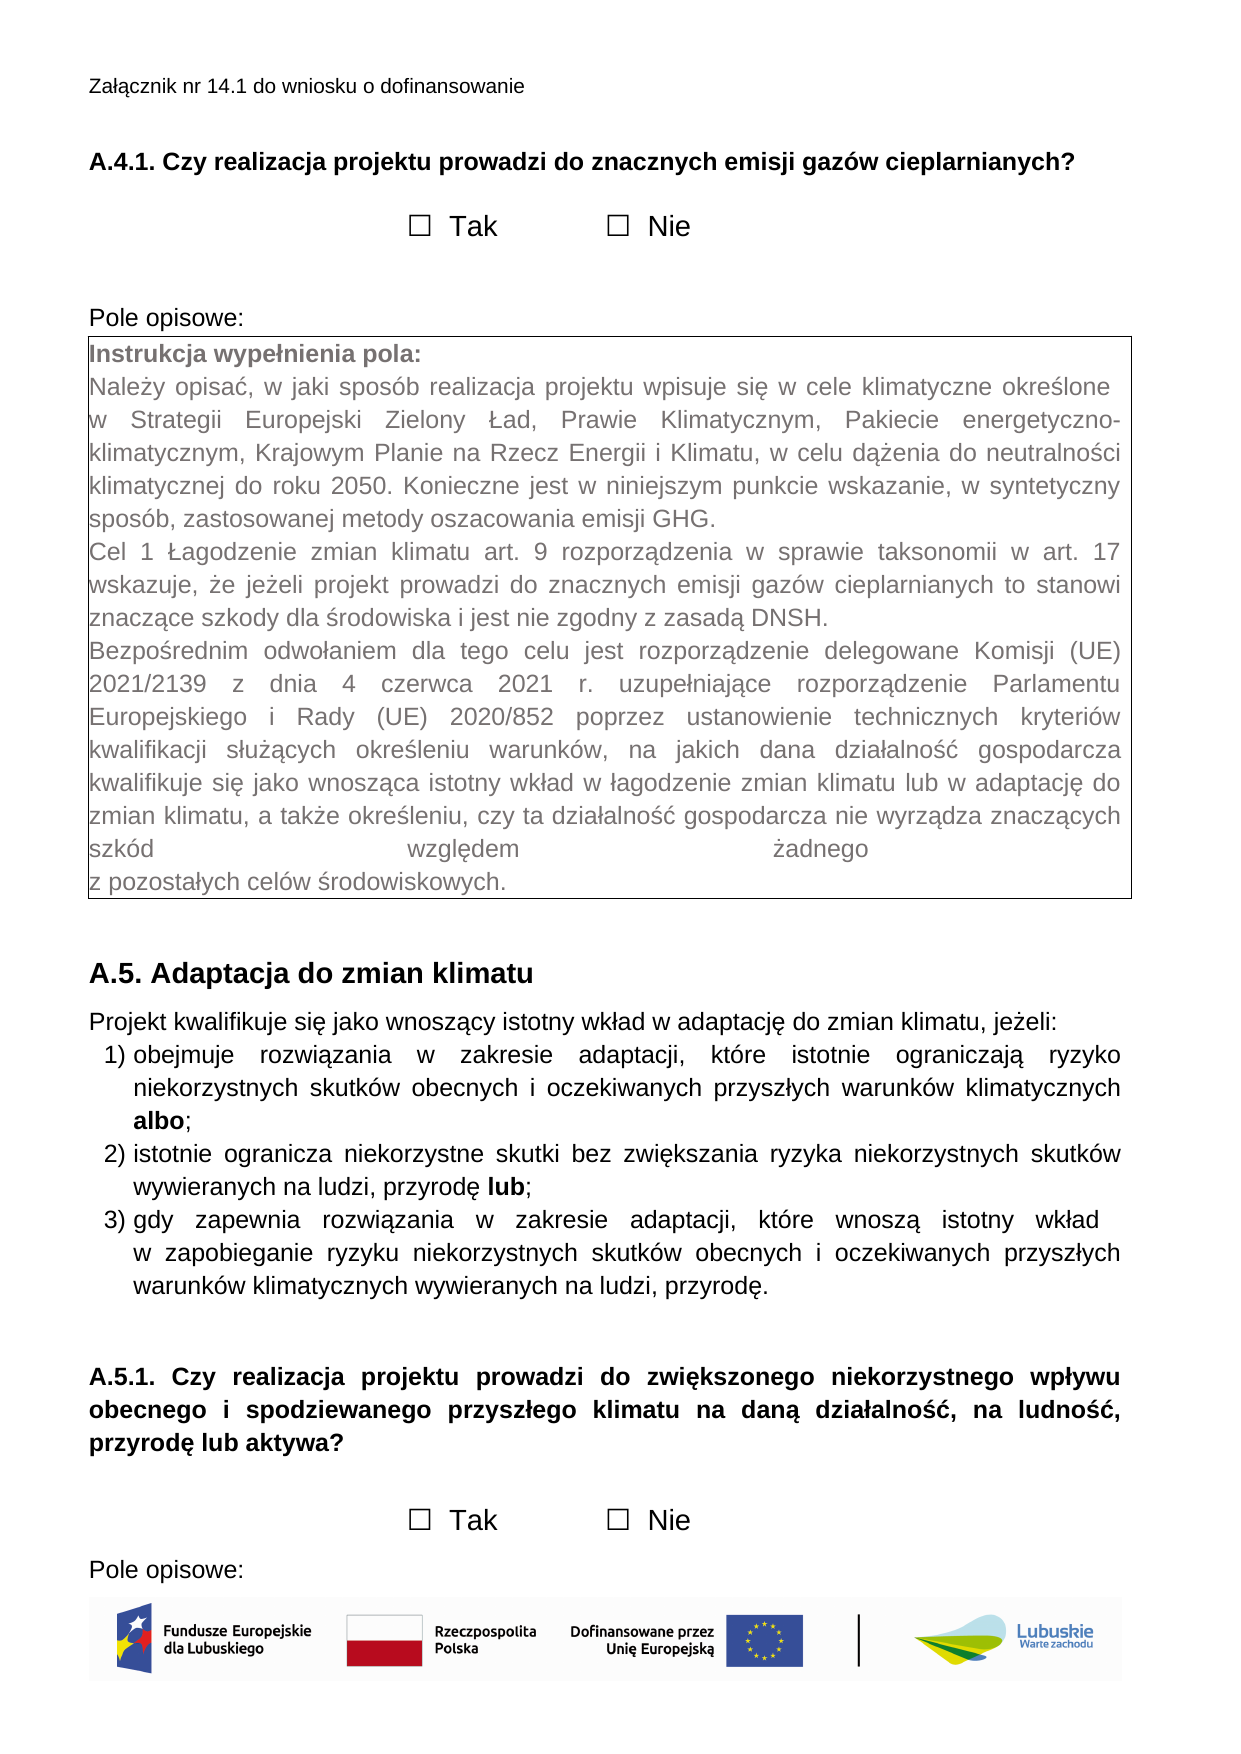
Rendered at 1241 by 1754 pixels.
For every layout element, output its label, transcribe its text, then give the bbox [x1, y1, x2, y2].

subtitle A.5. Adaptacja do zmian klimatu [89, 956, 1122, 990]
list Tak Nie [385, 1486, 1122, 1543]
text Pole opisowe: [89, 303, 1122, 331]
list gdy zapewnia rozwiązania w zakresie adaptacji, które wnoszą istotny wkład w zapobieganie ryzyku niekorzystnych skutków obecnych i oczekiwanych przyszłych warunków klimatycznych wywieranych na ludzi, przyrodę. [103, 1205, 1122, 1300]
text Pole opisowe: [89, 1555, 1122, 1584]
list istotnie ogranicza niekorzystne skutki bez zwiększania ryzyka niekorzystnych skutków wywieranych na ludzi, przyrodę lub; [103, 1139, 1122, 1201]
list obejmuje rozwiązania w zakresie adaptacji, które istotnie ograniczają ryzyko niekorzystnych skutków obecnych i oczekiwanych przyszłych warunków klimatycznych albo; [103, 1040, 1122, 1135]
picture [88, 1597, 1123, 1681]
subtitle A.4.1. Czy realizacja projektu prowadzi do znacznych emisji gazów cieplarnianych? [89, 147, 1122, 175]
text Projekt kwalifikuje się jako wnoszący istotny wkład w adaptację do zmian klimatu, jeżeli: [89, 1007, 1122, 1036]
text Należy opisać, w jaki sposób realizacja projektu wpisuje się w cele klimatyczne określone w Strategii Europejski Zielony Ład, Prawie Klimatycznym, Pakiecie energetyczno- klimatycznym, Krajowym Planie na Rzecz Energii i Klimatu, w celu dążenia do neutralności klimatycznej do roku 2050. Konieczne jest w niniejszym punkcie wskazanie, w syntetyczny sposób, zastosowanej metody oszacowania emisji GHG. [89, 368, 1131, 532]
text Bezpośrednim odwołaniem dla tego celu jest rozporządzenie delegowane Komisji (UE) 2021/2139 z dnia 4 czerwca 2021 r. uzupełniające rozporządzenie Parlamentu Europejskiego i Rady (UE) 2020/852 poprzez ustanowienie technicznych kryteriów kwalifikacji służących określeniu warunków, na jakich dana działalność gospodarcza kwalifikuje się jako wnosząca istotny wkład w łagodzenie zmian klimatu lub w adaptację do zmian klimatu, a także określeniu, czy ta działalność gospodarcza nie wyrządza znaczących szkód względem żadnego z pozostałych celów środowiskowych. [89, 633, 1131, 898]
text Cel 1 Łagodzenie zmian klimatu art. 9 rozporządzenia w sprawie taksonomii w art. 17 wskazuje, że jeżeli projekt prowadzi do znacznych emisji gazów cieplarnianych to stanowi znaczące szkody dla środowiska i jest nie zgodny z zasadą DNSH. [89, 534, 1131, 632]
text Instrukcja wypełnienia pola: [89, 337, 1131, 367]
subtitle A.5.1. Czy realizacja projektu prowadzi do zwiększonego niekorzystnego wpływu obecnego i spodziewanego przyszłego klimatu na daną działalność, na ludność, przyrodę lub aktywa? [89, 1362, 1122, 1457]
list Tak Nie [385, 192, 1122, 249]
